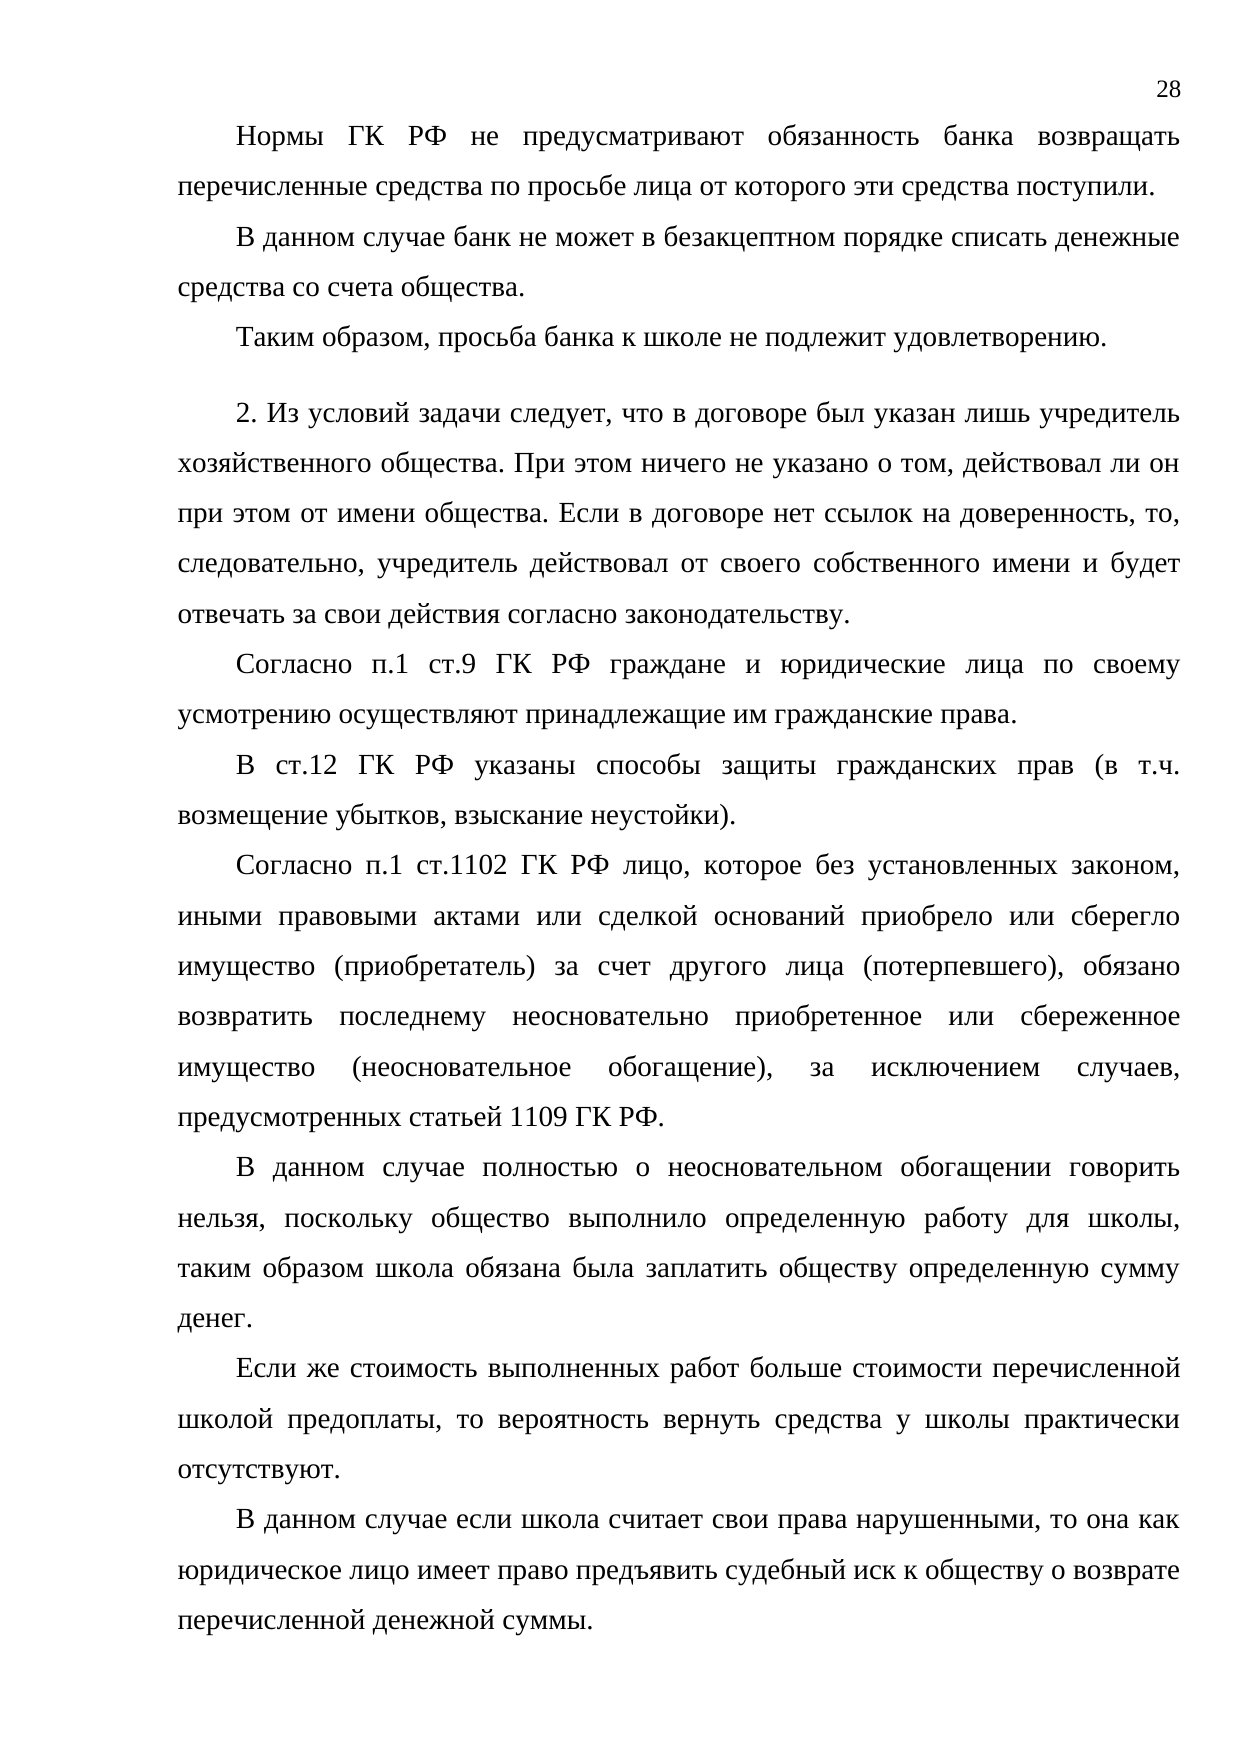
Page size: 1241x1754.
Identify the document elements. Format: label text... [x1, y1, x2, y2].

text Если же стоимость выполненных работ больше стоимости перечисленной школой предоплаты, то вероятность вернуть средства у школы практически отсутствуют. [177, 1351, 1181, 1485]
text Нормы ГК РФ не предусматривают обязанность банка возвращать перечисленные средства по просьбе лица от которого эти средства поступили. [177, 118, 1181, 202]
text Согласно п.1 ст.9 ГК РФ граждане и юридические лица по своему усмотрению осуществляют принадлежащие им гражданские права. [177, 646, 1181, 730]
text В данном случае банк не может в безакцептном порядке списать денежные средства со счета общества. [177, 219, 1181, 303]
text Согласно п.1 ст.1102 ГК РФ лицо, которое без установленных законом, иными правовыми актами или сделкой оснований приобрело или сберегло имущество (приобретатель) за счет другого лица (потерпевшего), обязано возвратить последнему неосновательно приобретенное или сбереженное имущество (неосновательное обогащение), за исключением случаев, предусмотренных статьей 1109 ГК РФ. [177, 847, 1181, 1133]
text В ст.12 ГК РФ указаны способы защиты гражданских прав (в т.ч. возмещение убытков, взыскание неустойки). [177, 747, 1181, 831]
text 2. Из условий задачи следует, что в договоре был указан лишь учредитель хозяйственного общества. При этом ничего не указано о том, действовал ли он при этом от имени общества. Если в договоре нет ссылок на доверенность, то, следовательно, учредитель действовал от своего собственного имени и будет отвечать за свои действия согласно законодательству. [177, 395, 1181, 629]
text В данном случае если школа считает свои права нарушенными, то она как юридическое лицо имеет право предъявить судебный иск к обществу о возврате перечисленной денежной суммы. [177, 1502, 1181, 1636]
text В данном случае полностью о неосновательном обогащении говорить нельзя, поскольку общество выполнило определенную работу для школы, таким образом школа обязана была заплатить обществу определенную сумму денег. [177, 1149, 1181, 1334]
text Таким образом, просьба банка к школе не подлежит удовлетворению. [177, 319, 1181, 353]
